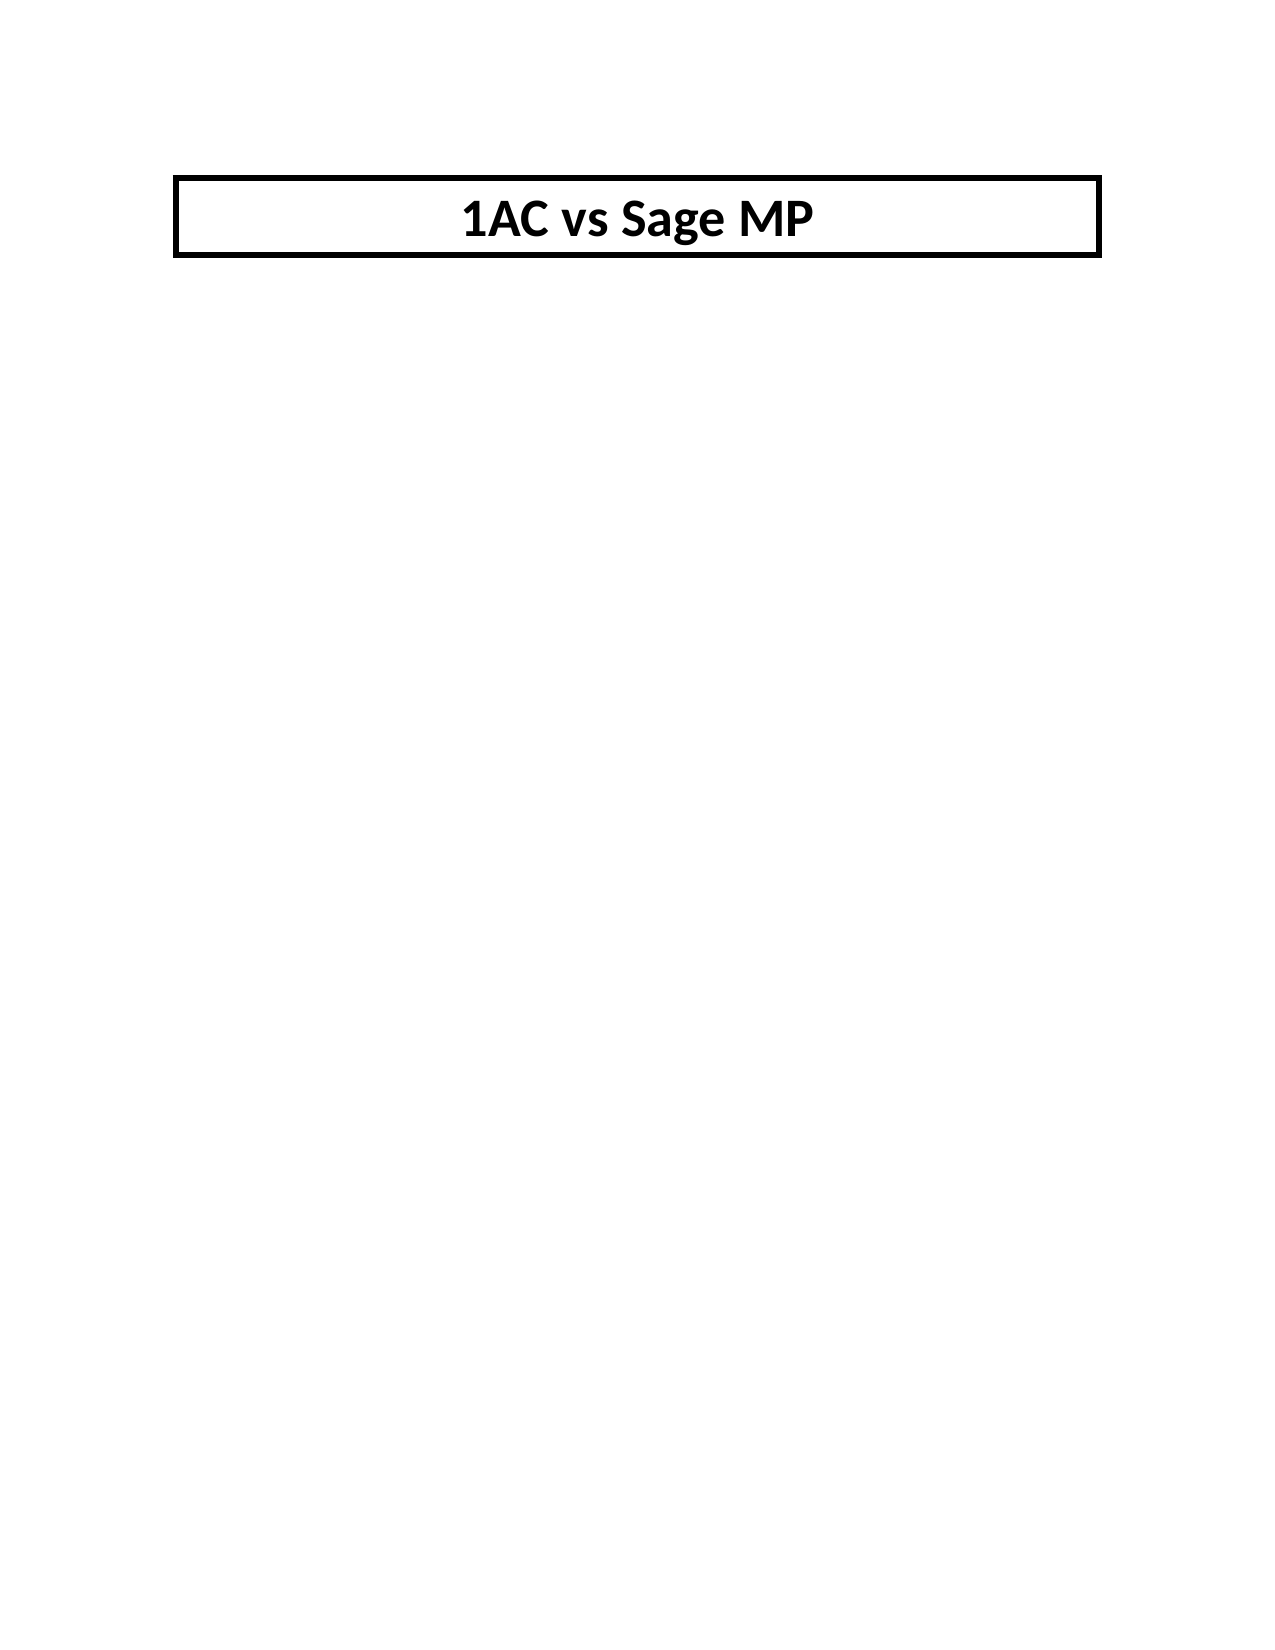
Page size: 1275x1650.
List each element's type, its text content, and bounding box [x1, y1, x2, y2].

subtitle 1AC vs Sage MP [179, 181, 1096, 252]
